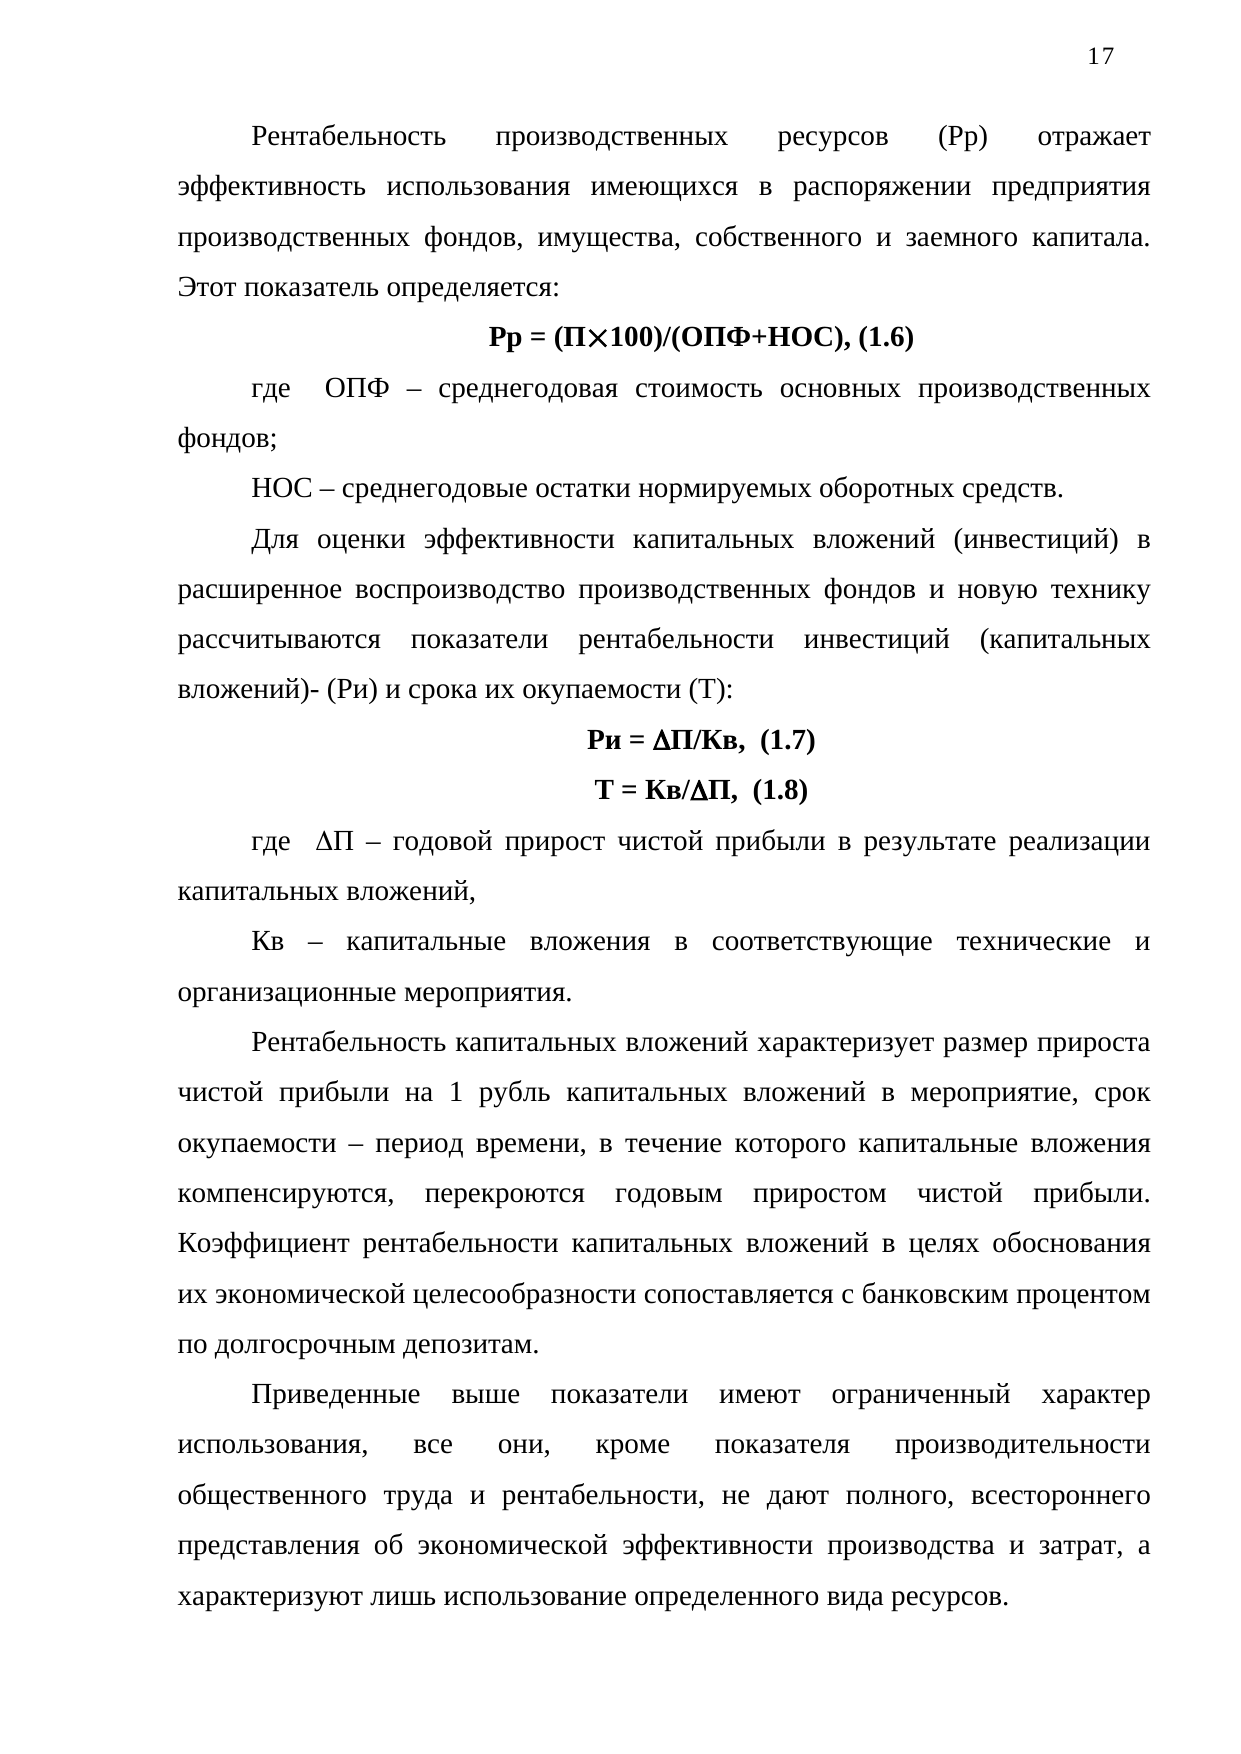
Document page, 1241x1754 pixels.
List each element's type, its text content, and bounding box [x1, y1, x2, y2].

text Т = Кв/П, (1.8) [177, 772, 1152, 806]
text Ри = П/Кв, (1.7) [177, 722, 1152, 756]
text Рентабельность производственных ресурсов (Рр) отражает эффективность использования имеющихся в распоряжении предприятия производственных фондов, имущества, собственного и заемного капитала. Этот показатель определяется: [177, 118, 1152, 303]
text Рр = (П100)/(ОПФ+НОС), (1.6) [177, 319, 1152, 353]
text где П – годовой прирост чистой прибыли в результате реализации капитальных вложений, [177, 823, 1152, 907]
text Для оценки эффективности капитальных вложений (инвестиций) в расширенное воспроизводство производственных фондов и новую технику рассчитываются показатели рентабельности инвестиций (капитальных вложений)- (Ри) и срока их окупаемости (Т): [177, 521, 1152, 705]
text Приведенные выше показатели имеют ограниченный характер использования, все они, кроме показателя производительности общественного труда и рентабельности, не дают полного, всестороннего представления об экономической эффективности производства и затрат, а характеризуют лишь использование определенного вида ресурсов. [177, 1376, 1152, 1611]
text Рентабельность капитальных вложений характеризует размер прироста чистой прибыли на 1 рубль капитальных вложений в мероприятие, срок окупаемости – период времени, в течение которого капитальные вложения компенсируются, перекроются годовым приростом чистой прибыли. Коэффициент рентабельности капитальных вложений в целях обоснования их экономической целесообразности сопоставляется с банковским процентом по долгосрочным депозитам. [177, 1024, 1152, 1359]
text где ОПФ – среднегодовая стоимость основных производственных фондов; [177, 370, 1152, 454]
text Кв – капитальные вложения в соответствующие технические и организационные мероприятия. [177, 923, 1152, 1007]
text НОС – среднегодовые остатки нормируемых оборотных средств. [177, 470, 1152, 504]
